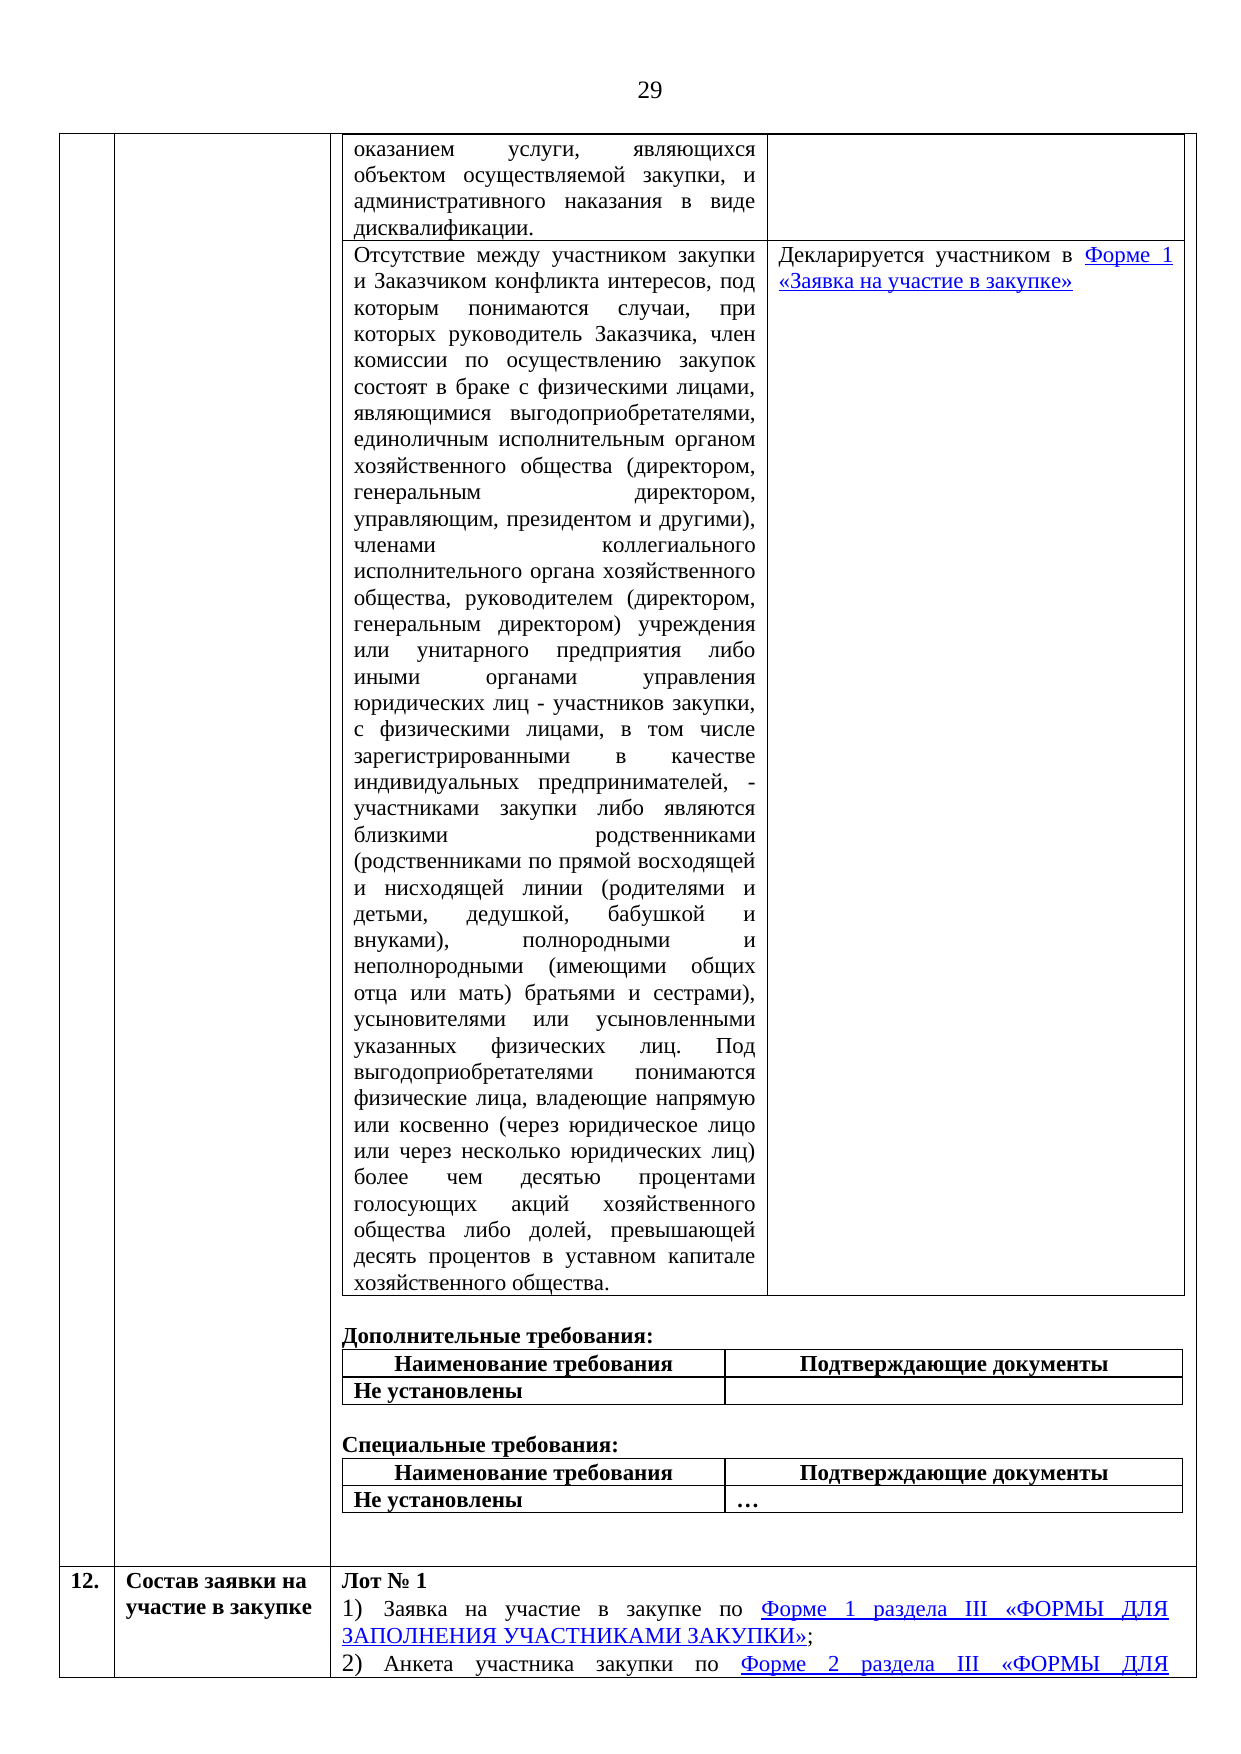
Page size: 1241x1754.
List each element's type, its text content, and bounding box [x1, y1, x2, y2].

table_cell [331, 1567, 1196, 1677]
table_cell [115, 1567, 330, 1677]
table_cell [60, 1567, 114, 1677]
table_cell [60, 134, 114, 1566]
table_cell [115, 134, 330, 1566]
table_cell Лот № 1 Общие требования: Дополнительные требования: Специальные требования: [331, 134, 1196, 1566]
